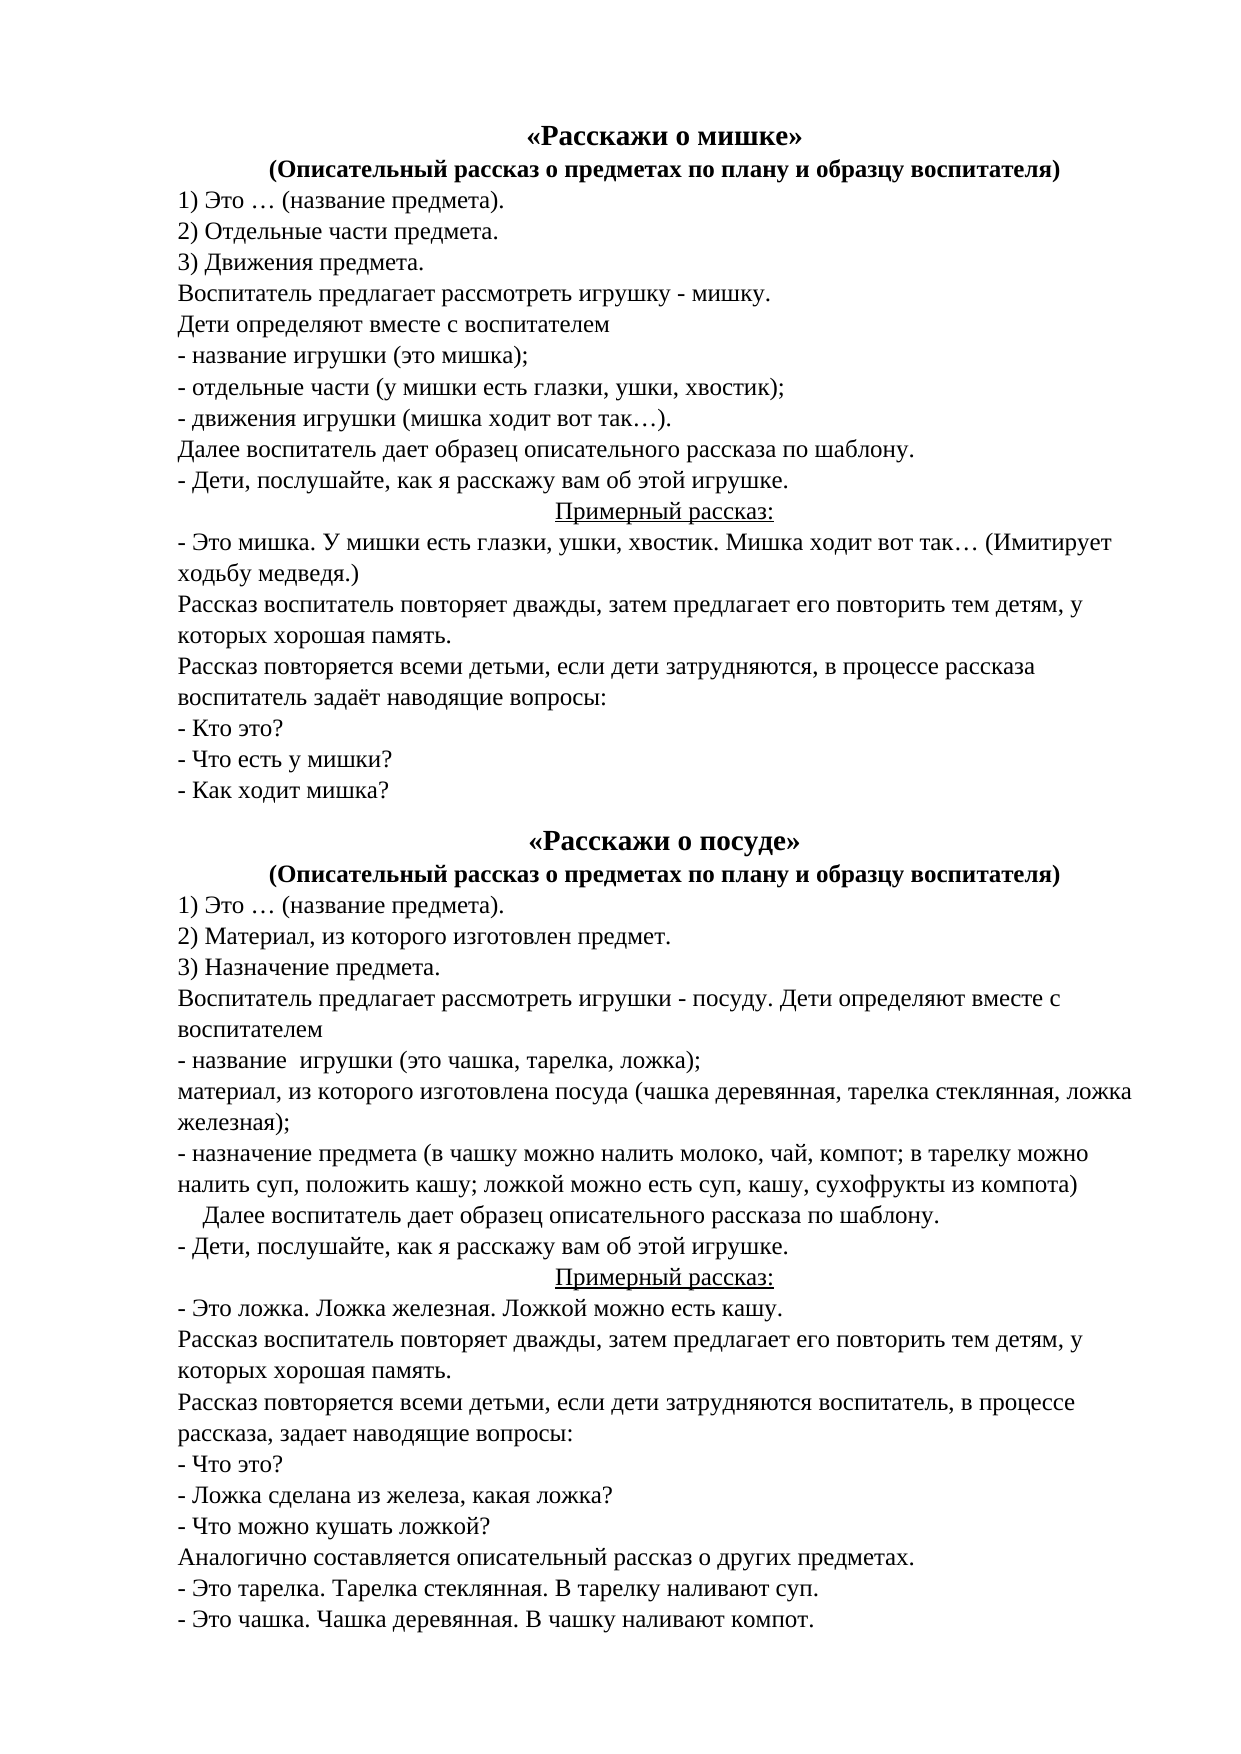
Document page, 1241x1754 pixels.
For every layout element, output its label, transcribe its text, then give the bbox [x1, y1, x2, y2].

list - назначение предмета (в чашку можно налить молоко, чай, компот; в тарелку можно налить суп, положить кашу; ложкой можно есть суп, кашу, сухофрукты из компота) [177, 1138, 1152, 1198]
list Примерный рассказ: [177, 1262, 1152, 1291]
text Дети определяют вместе с воспитателем [177, 309, 1152, 338]
text - Это мишка. У мишки есть глазки, ушки, хвостик. Мишка ходит вот так… (Имитирует ходьбу медведя.) [177, 527, 1152, 587]
list - название игрушки (это чашка, тарелка, ложка); [177, 1045, 1152, 1074]
text - Кто это? [177, 713, 1152, 742]
list Аналогично составляется описательный рассказ о других предметах. [177, 1542, 1152, 1571]
text «Расскажи о посуде» [177, 823, 1152, 856]
text (Oписательный рассказ о предметах по плану и образцу воспитателя) [177, 859, 1152, 888]
list Воспитатель предлагает рассмотреть игрушки - посуду. Дети определяют вместе с воспитателем [177, 983, 1152, 1043]
list - Что это? [177, 1449, 1152, 1477]
text (Oписательный рассказ о предметах по плану и образцу воспитателя) [177, 154, 1152, 183]
list - Что можно кушать ложкой? [177, 1511, 1152, 1539]
text - Как ходит мишка? [177, 775, 1152, 804]
list Рассказ повторяется всеми детьми, если дети затрудняются воспитатель, в процессе рассказа, задает наводящие вопросы: [177, 1387, 1152, 1446]
list 1) Это … (название предмета). [177, 890, 1152, 919]
text - название игрушки (это мишка); [177, 341, 1152, 369]
text 3) Движения предмета. [177, 247, 1152, 276]
list - Это чашка. Чашка деревянная. В чашку наливают компот. [177, 1604, 1152, 1633]
list Рассказ воспитатель повторяет дважды, затем предлагает его повторить тем детям, у которых хорошая память. [177, 1324, 1152, 1384]
text - Что есть у мишки? [177, 744, 1152, 773]
list - Дети, послушайте, как я расскажу вам об этой игрушке. [177, 1231, 1152, 1260]
text 1) Это … (название предмета). [177, 185, 1152, 214]
text Примерный рассказ: [177, 496, 1152, 524]
text - движения игрушки (мишка ходит вот так…). [177, 403, 1152, 431]
text - отдельные части (у мишки есть глазки, ушки, хвостик); [177, 372, 1152, 400]
list - Ложка сделана из железа, какая ложка? [177, 1480, 1152, 1508]
list материал, из которого изготовлена посуда (чашка деревянная, тарелка стеклянная, ложка железная); [177, 1076, 1152, 1136]
list Далее воспитатель дает образец описательного рассказа по шаблону. [177, 1200, 1152, 1229]
text Рассказ повторяется всеми детьми, если дети затрудняются, в процессе рассказа воспитатель задаёт наводящие вопросы: [177, 651, 1152, 711]
text - Дети, послушайте, как я расскажу вам об этой игрушке. [177, 465, 1152, 493]
text Далее воспитатель дает образец описательного рассказа по шаблону. [177, 434, 1152, 462]
list - Это тарелка. Тарелка стеклянная. В тарелку наливают суп. [177, 1573, 1152, 1602]
text «Расскажи о мишке» [177, 118, 1152, 152]
text Рассказ воспитатель повторяет дважды, затем предлагает его повторить тем детям, у которых хорошая память. [177, 589, 1152, 649]
list 2) Материал, из которого изготовлен предмет. [177, 921, 1152, 950]
list - Это ложка. Ложка железная. Ложкой можно есть кашу. [177, 1293, 1152, 1322]
list 3) Назначение предмета. [177, 952, 1152, 981]
text Воспитатель предлагает рассмотреть игрушку - мишку. [177, 278, 1152, 307]
text 2) Отдельные части предмета. [177, 216, 1152, 245]
